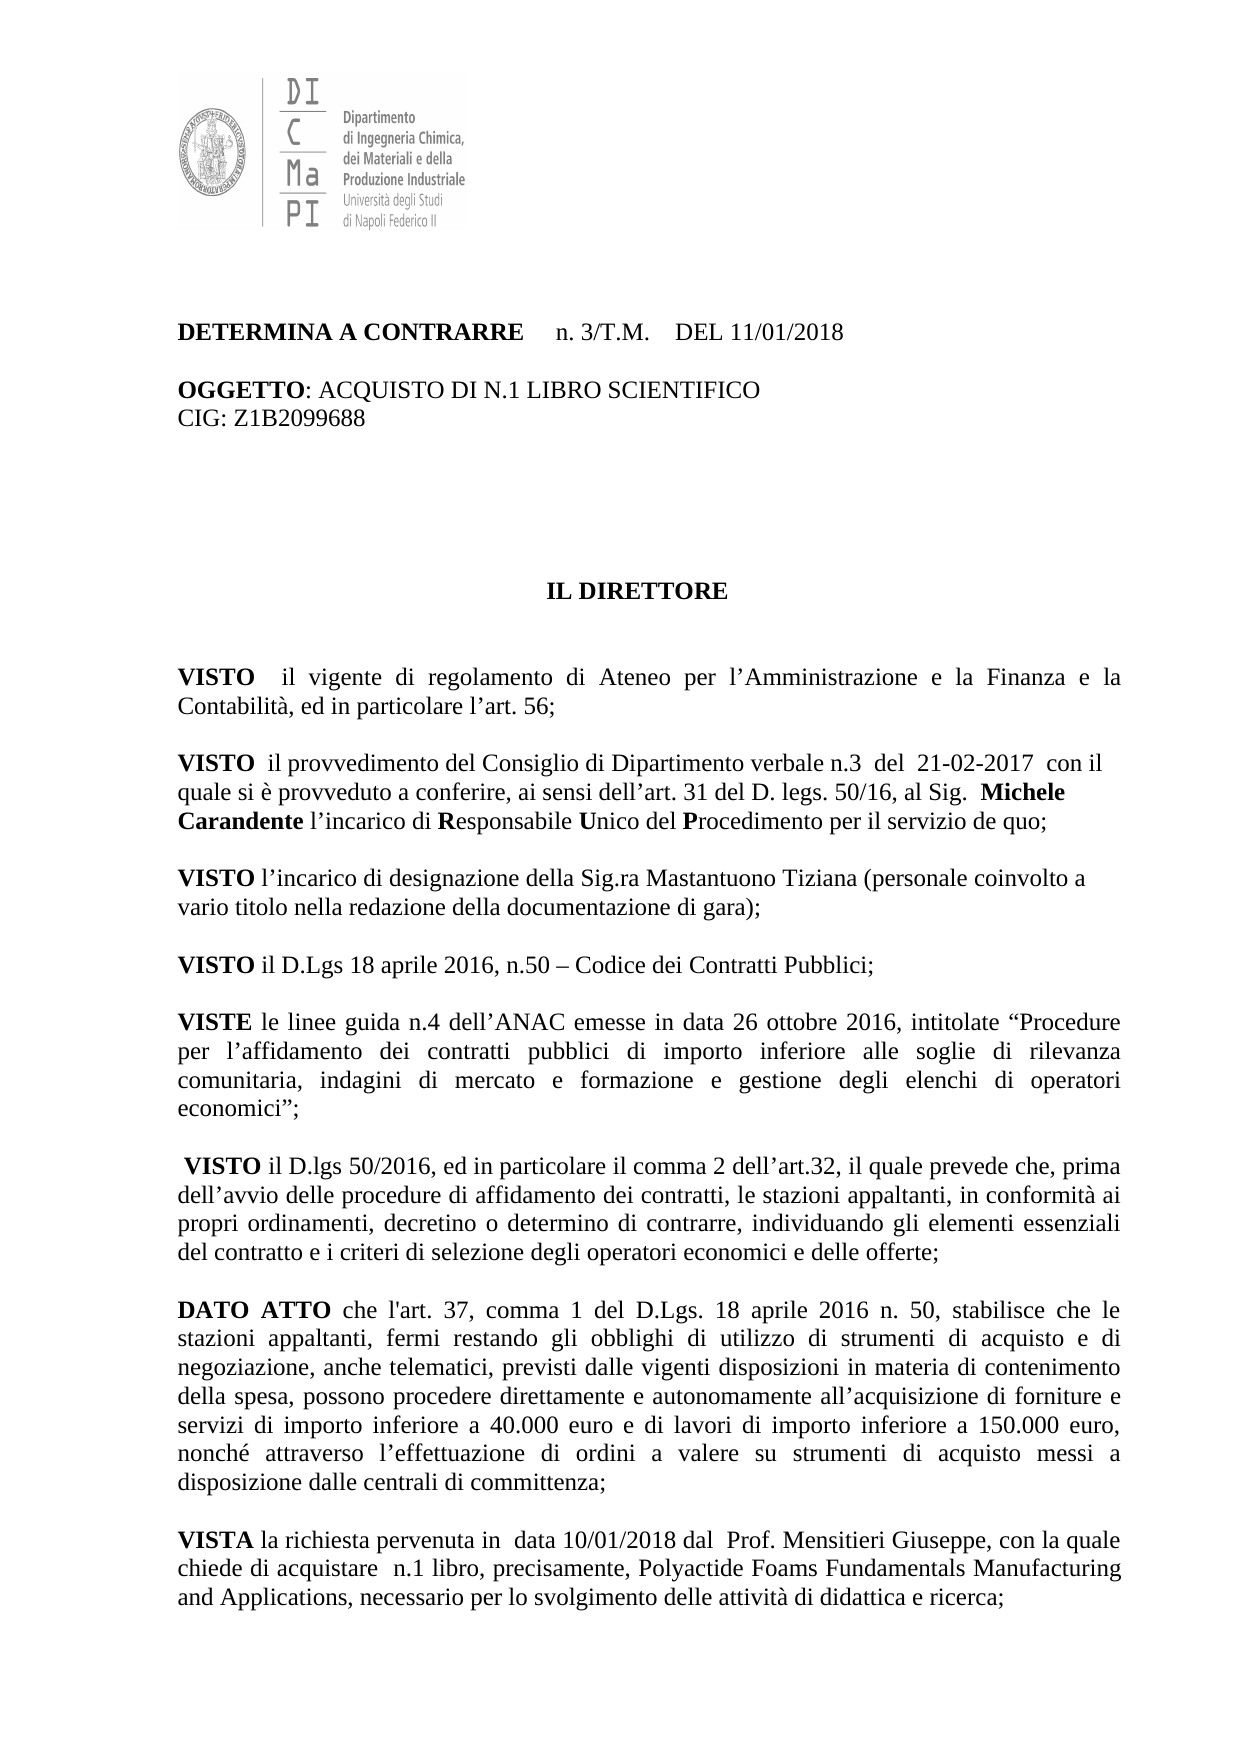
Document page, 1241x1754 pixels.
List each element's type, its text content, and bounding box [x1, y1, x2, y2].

text VISTO il vigente di regolamento di Ateneo per l’Amministrazione e la Finanza e la Contabilità, ed in particolare l’art. 56; [177, 662, 1122, 720]
text VISTO il D.Lgs 18 aprile 2016, n.50 – Codice dei Contratti Pubblici; [177, 950, 1122, 978]
picture [177, 73, 468, 231]
text quale si è provveduto a conferire, ai sensi dell’art. 31 del D. legs. 50/16, al Sig. Michele [177, 777, 1122, 806]
text vario titolo nella redazione della documentazione di gara); [177, 892, 1122, 921]
text VISTA la richiesta pervenuta in data 10/01/2018 dal Prof. Mensitieri Giuseppe, con la quale chiede di acquistare n.1 libro, precisamente, Polyactide Foams Fundamentals Manufacturing and Applications, necessario per lo svolgimento delle attività di didattica e ricerca; [177, 1525, 1122, 1611]
text Carandente l’incarico di Responsabile Unico del Procedimento per il servizio de quo; [177, 806, 1122, 835]
text VISTE le linee guida n.4 dell’ANAC emesse in data 26 ottobre 2016, intitolate “Procedure per l’affidamento dei contratti pubblici di importo inferiore alle soglie di rilevanza comunitaria, indagini di mercato e formazione e gestione degli elenchi di operatori economici”; [177, 1007, 1122, 1122]
text OGGETTO: ACQUISTO DI N.1 LIBRO SCIENTIFICO [177, 375, 1122, 403]
text VISTO il provvedimento del Consiglio di Dipartimento verbale n.3 del 21-02-2017 con il [177, 748, 1122, 777]
text CIG: Z1B2099688 [177, 403, 1122, 432]
text VISTO il D.lgs 50/2016, ed in particolare il comma 2 dell’art.32, il quale prevede che, prima dell’avvio delle procedure di affidamento dei contratti, le stazioni appaltanti, in conformità ai propri ordinamenti, decretino o determino di contrarre, individuando gli elementi essenziali del contratto e i criteri di selezione degli operatori economici e delle offerte; [177, 1151, 1122, 1266]
text DETERMINA A CONTRARRE n. 3/T.M. DEL 11/01/2018 [177, 317, 1122, 346]
text IL DIRETTORE [177, 576, 1122, 605]
text VISTO l’incarico di designazione della Sig.ra Mastantuono Tiziana (personale coinvolto a [177, 863, 1122, 892]
text DATO ATTO che l'art. 37, comma 1 del D.Lgs. 18 aprile 2016 n. 50, stabilisce che le stazioni appaltanti, fermi restando gli obblighi di utilizzo di strumenti di acquisto e di negoziazione, anche telematici, previsti dalle vigenti disposizioni in materia di contenimento della spesa, possono procedere direttamente e autonomamente all’acquisizione di forniture e servizi di importo inferiore a 40.000 euro e di lavori di importo inferiore a 150.000 euro, nonché attraverso l’effettuazione di ordini a valere su strumenti di acquisto messi a disposizione dalle centrali di committenza; [177, 1295, 1122, 1496]
